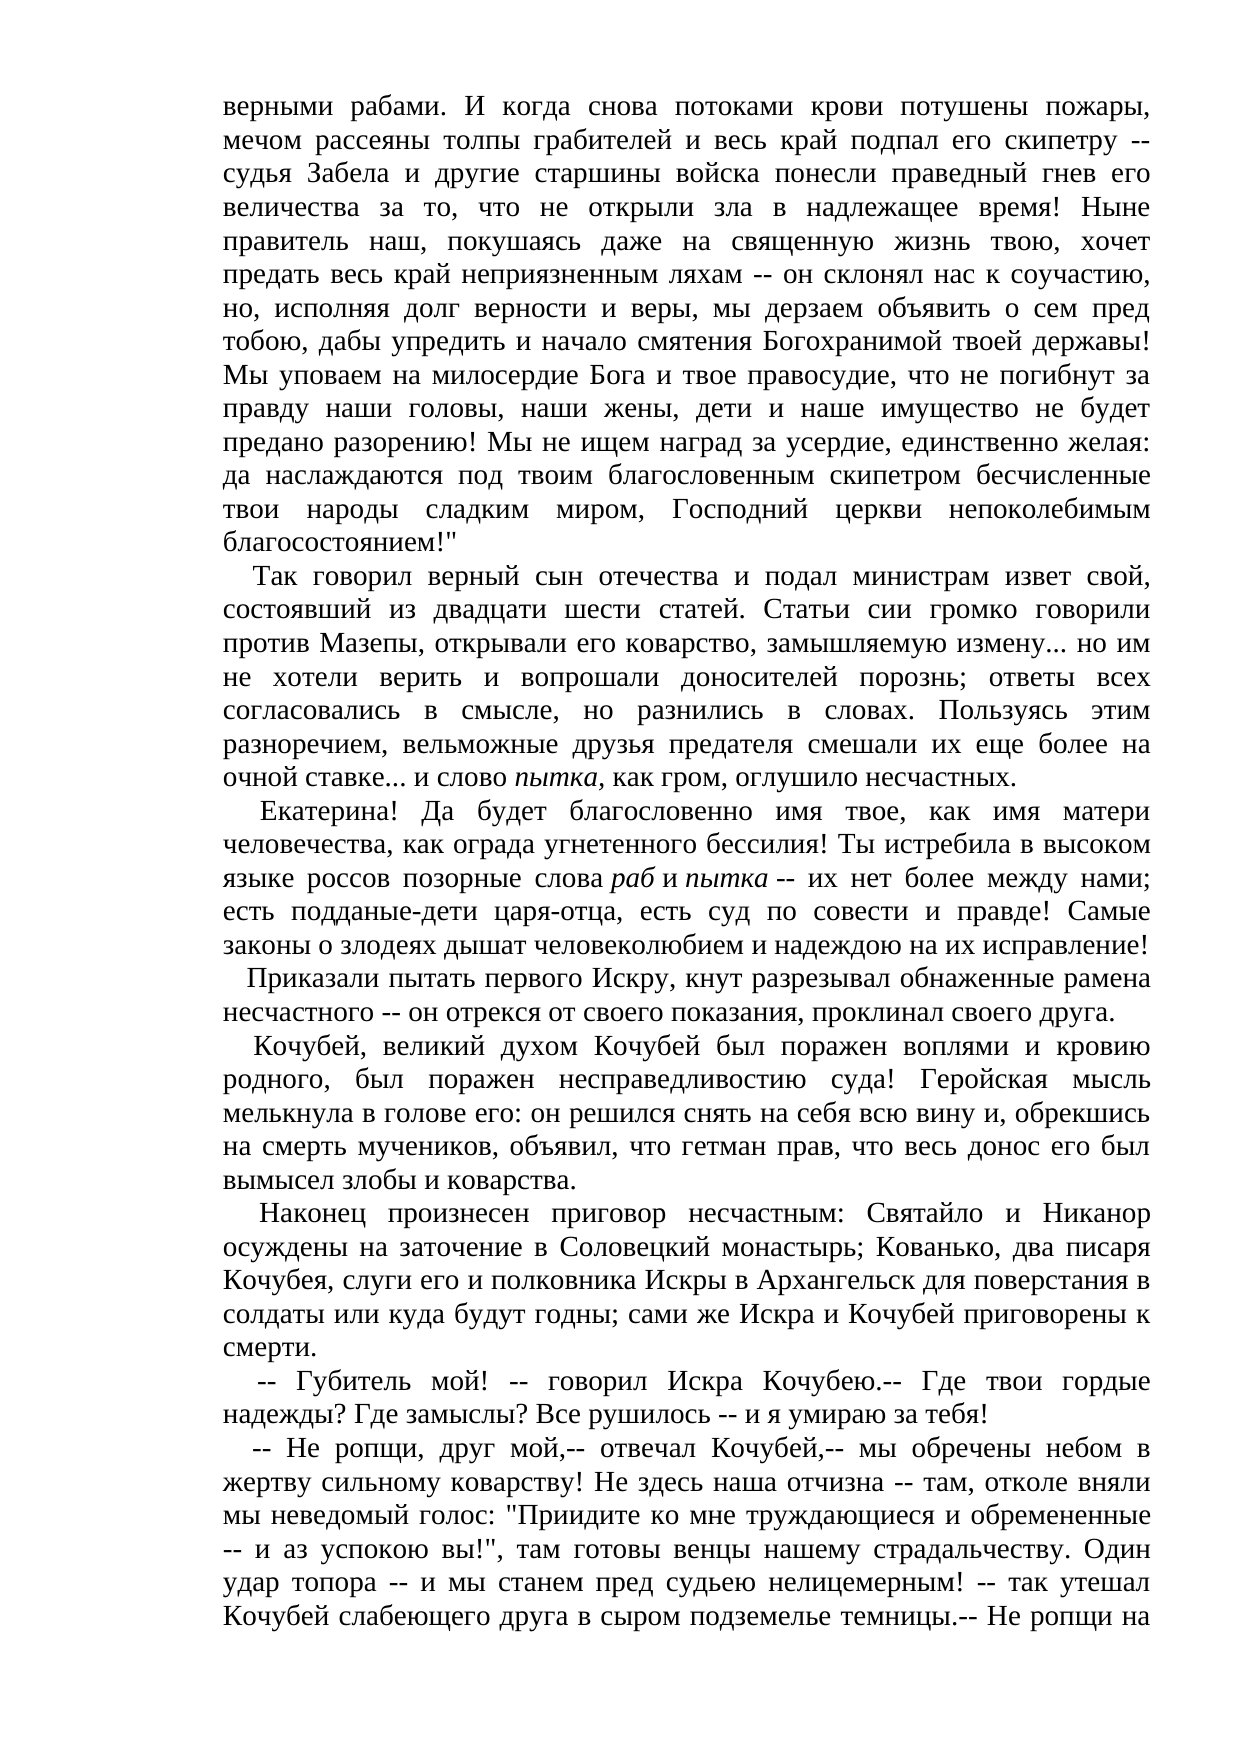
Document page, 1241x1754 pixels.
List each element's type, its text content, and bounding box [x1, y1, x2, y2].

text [223, 1430, 1152, 1631]
text Кочубей, великий духом Кочубей был поражен воплями и кровию родного, был поражен несправедливостию суда! Геройская мысль мелькнула в голове его: он решился снять на себя всю вину и, обрекшись на смерть мучеников, объявил, что гетман прав, что весь донос его был вымысел злобы и коварства. [223, 1028, 1152, 1195]
text -- Губитель мой! -- говорил Искра Кочубею.-- Где твои гордые надежды? Где замыслы? Все рушилось -- и я умираю за тебя! [223, 1363, 1152, 1430]
text Так говорил верный сын отечества и подал министрам извет свой, состоявший из двадцати шести статей. Статьи сии громко говорили против Мазепы, открывали его коварство, замышляемую измену... но им не хотели верить и вопрошали доносителей порознь; ответы всех согласовались в смысле, но разнились в словах. Пользуясь этим разноречием, вельможные друзья предателя смешали их еще более на очной ставке... и слово пытка, как гром, оглушило несчастных. [223, 558, 1152, 793]
text Наконец произнесен приговор несчастным: Святайло и Никанор осуждены на заточение в Соловецкий монастырь; Кованько, два писаря Кочубея, слуги его и полковника Искры в Архангельск для поверстания в солдаты или куда будут годны; сами же Искра и Кочубей приговорены к смерти. [223, 1195, 1152, 1363]
text Приказали пытать первого Искру, кнут разрезывал обнаженные рамена несчастного -- он отрекся от своего показания, проклинал своего друга. [223, 961, 1152, 1028]
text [223, 88, 1152, 558]
text Екатерина! Да будет благословенно имя твое, как имя матери человечества, как ограда угнетенного бессилия! Ты истребила в высоком языке россов позорные слова раб и пытка -- их нет более между нами; есть подданые-дети царя-отца, есть суд по совести и правде! Самые законы о злодеях дышат человеколюбием и надеждою на их исправление! [223, 793, 1152, 961]
